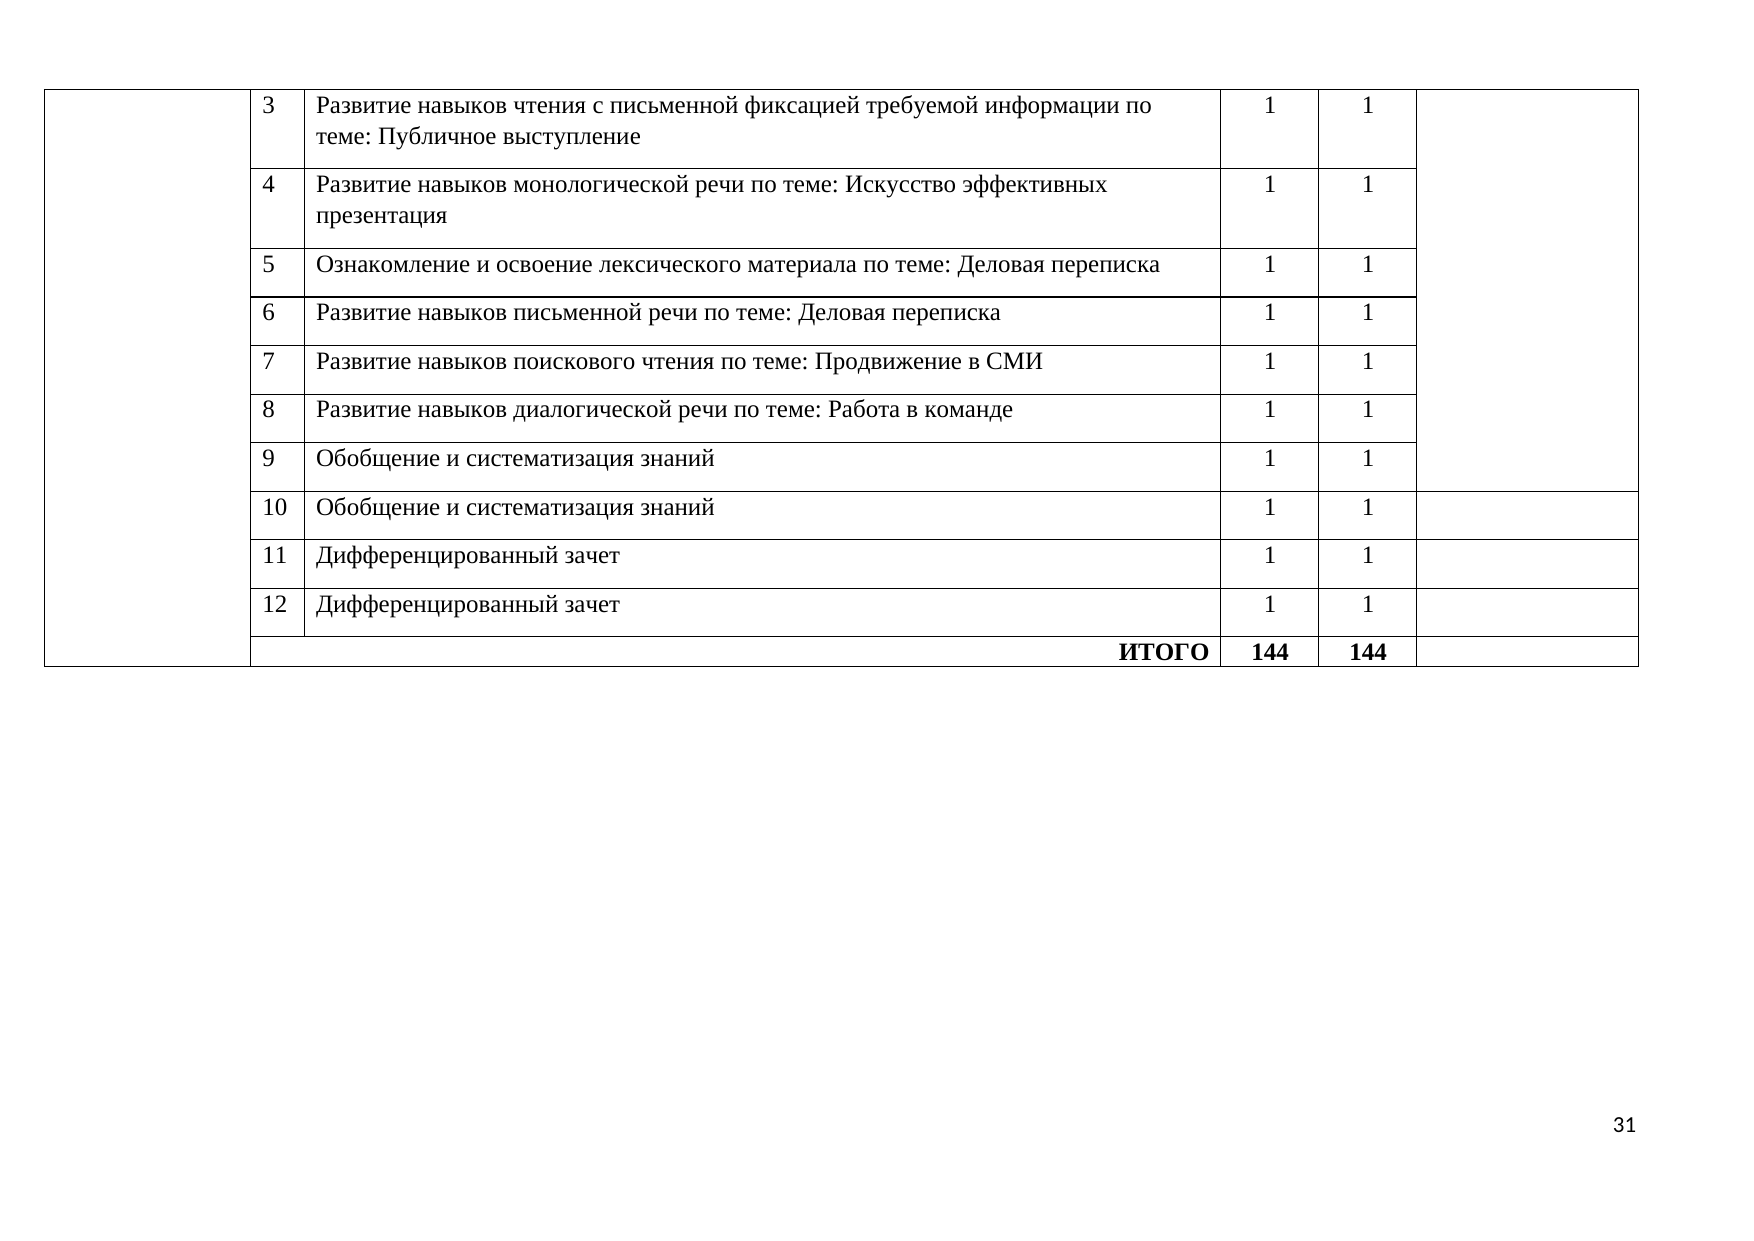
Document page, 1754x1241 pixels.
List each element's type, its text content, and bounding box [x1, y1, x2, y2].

table_cell 6 [251, 298, 304, 345]
table_cell 1 [1221, 90, 1318, 168]
table_cell Развитие навыков чтения с письменной фиксацией требуемой информации по теме: Публичное выступление [305, 90, 1220, 168]
table_cell [1417, 540, 1638, 588]
table_cell Развитие навыков монологической речи по теме: Искусство эффективных презентация [305, 169, 1220, 248]
table_cell Развитие навыков письменной речи по теме: Деловая переписка [305, 298, 1220, 345]
table_cell 1 [1319, 540, 1416, 588]
table_cell 1 [1221, 492, 1318, 539]
table_cell 1 [1221, 346, 1318, 393]
table_cell 7 [251, 346, 304, 393]
table_cell 144 [1319, 637, 1416, 666]
table_cell 1 [1319, 90, 1416, 168]
table_cell 1 [1319, 443, 1416, 491]
table_cell Обобщение и систематизация знаний [305, 443, 1220, 491]
table_cell Ознакомление и освоение лексического материала по теме: Деловая переписка [305, 249, 1220, 296]
table_cell 5 [251, 249, 304, 296]
table_cell 3 [251, 90, 304, 168]
table_cell 1 [1319, 395, 1416, 442]
table_cell 1 [1221, 395, 1318, 442]
table_cell 1 [1319, 249, 1416, 296]
table_cell 1 [1221, 540, 1318, 588]
table_cell 1 [1319, 169, 1416, 248]
table_cell 1 [1319, 589, 1416, 636]
table_cell 144 [1221, 637, 1318, 666]
table_cell 1 [1319, 298, 1416, 345]
table_cell 1 [1221, 589, 1318, 636]
table_cell 12 [251, 589, 304, 636]
table_cell [1417, 637, 1638, 666]
table_cell Развитие навыков диалогической речи по теме: Работа в команде [305, 395, 1220, 442]
table_cell 1 [1319, 346, 1416, 393]
table_cell 4 [251, 169, 304, 248]
table_cell 1 [1221, 443, 1318, 491]
table_cell 1 [1221, 169, 1318, 248]
table_cell Дифференцированный зачет [305, 589, 1220, 636]
table_cell ИТОГО [251, 637, 1220, 666]
table_cell Развитие навыков поискового чтения по теме: Продвижение в СМИ [305, 346, 1220, 393]
table_cell [1417, 589, 1638, 636]
table_cell Обобщение и систематизация знаний [305, 492, 1220, 539]
table_cell 9 [251, 443, 304, 491]
table_cell 10 [251, 492, 304, 539]
table_cell [1417, 492, 1638, 539]
table_cell 1 [1221, 249, 1318, 296]
table_cell 1 [1319, 492, 1416, 539]
table_cell 11 [251, 540, 304, 588]
table_cell Дифференцированный зачет [305, 540, 1220, 588]
table_cell 1 [1221, 298, 1318, 345]
table_cell 8 [251, 395, 304, 442]
